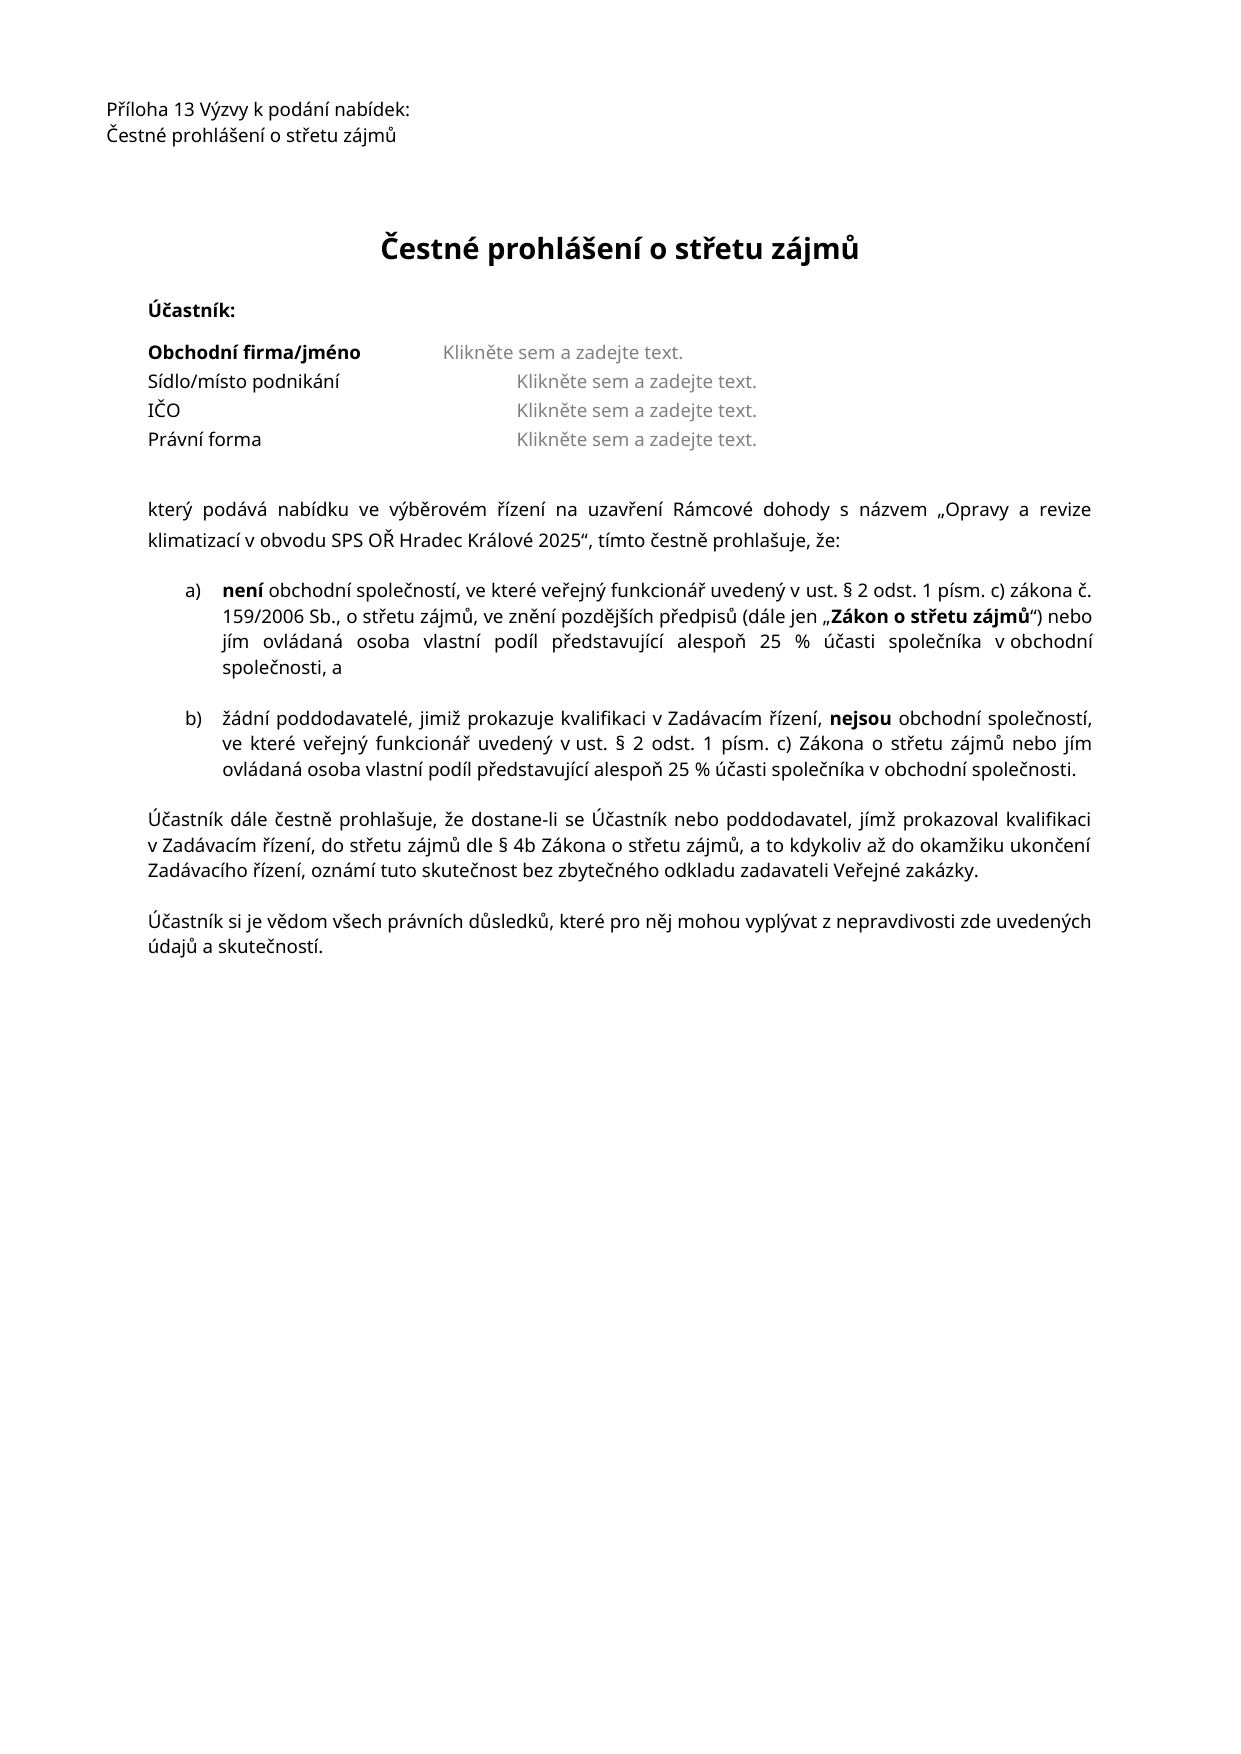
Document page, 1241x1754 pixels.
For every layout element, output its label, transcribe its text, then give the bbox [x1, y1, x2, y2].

text Účastník dále čestně prohlašuje, že dostane-li se Účastník nebo poddodavatel, jímž prokazoval kvalifikaci v Zadávacím řízení, do střetu zájmů dle § 4b Zákona o střetu zájmů, a to kdykoliv až do okamžiku ukončení Zadávacího řízení, oznámí tuto skutečnost bez zbytečného odkladu zadavateli Veřejné zakázky. [148, 806, 1093, 883]
text Sídlo/místo podnikání [148, 365, 1093, 394]
text který podává nabídku ve výběrovém řízení na uzavření Rámcové dohody s názvem „Opravy a revize klimatizací v obvodu SPS OŘ Hradec Králové 2025“, tímto čestně prohlašuje, že: [148, 490, 1093, 553]
text Účastník si je vědom všech právních důsledků, které pro něj mohou vyplývat z nepravdivosti zde uvedených údajů a skutečností. [148, 908, 1093, 959]
text Právní forma [148, 423, 1093, 452]
text Obchodní firma/jméno [148, 336, 1093, 365]
text IČO [148, 394, 1093, 423]
title Čestné prohlášení o střetu zájmů [148, 228, 1093, 268]
text Účastník: [148, 293, 1093, 324]
list není obchodní společností, ve které veřejný funkcionář uvedený v ust. § 2 odst. 1 písm. c) zákona č. 159/2006 Sb., o střetu zájmů, ve znění pozdějších předpisů (dále jen „Zákon o střetu zájmů“) nebo jím ovládaná osoba vlastní podíl představující alespoň 25 % účasti společníka v obchodní společnosti, a [185, 578, 1093, 680]
list žádní poddodavatelé, jimiž prokazuje kvalifikaci v Zadávacím řízení, nejsou obchodní společností, ve které veřejný funkcionář uvedený v ust. § 2 odst. 1 písm. c) Zákona o střetu zájmů nebo jím ovládaná osoba vlastní podíl představující alespoň 25 % účasti společníka v obchodní společnosti. [185, 705, 1093, 781]
